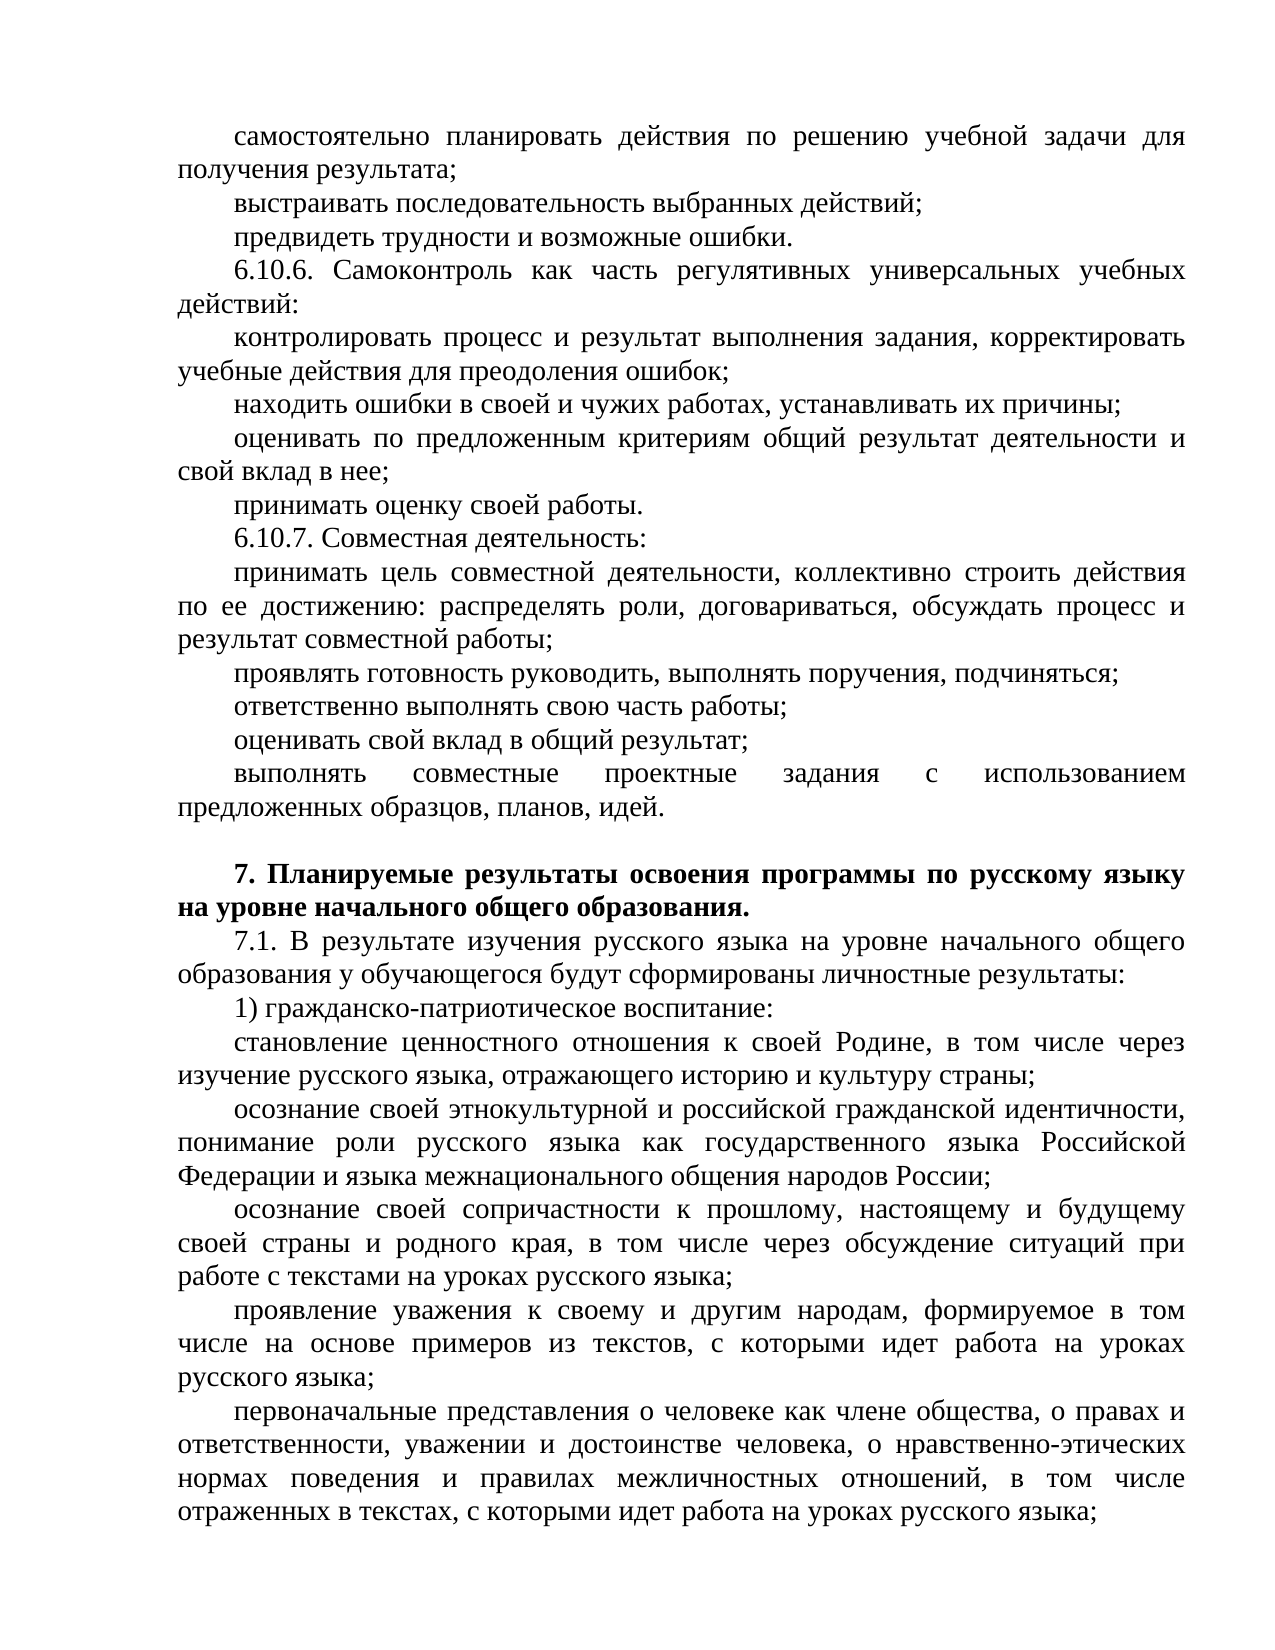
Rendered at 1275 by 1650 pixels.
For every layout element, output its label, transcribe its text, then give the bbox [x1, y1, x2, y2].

text находить ошибки в своей и чужих работах, устанавливать их причины; [177, 386, 1186, 420]
text становление ценностного отношения к своей Родине, в том числе через изучение русского языка, отражающего историю и культуру страны; [177, 1024, 1186, 1091]
text осознание своей этнокультурной и российской гражданской идентичности, понимание роли русского языка как государственного языка Российской Федерации и языка межнационального общения народов России; [177, 1091, 1186, 1191]
text оценивать свой вклад в общий результат; [177, 722, 1186, 755]
text 1) гражданско-патриотическое воспитание: [177, 990, 1186, 1024]
text принимать оценку своей работы. [177, 487, 1186, 521]
text контролировать процесс и результат выполнения задания, корректировать учебные действия для преодоления ошибок; [177, 319, 1186, 386]
text осознание своей сопричастности к прошлому, настоящему и будущему своей страны и родного края, в том числе через обсуждение ситуаций при работе с текстами на уроках русского языка; [177, 1191, 1186, 1292]
text оценивать по предложенным критериям общий результат деятельности и свой вклад в нее; [177, 420, 1186, 487]
text предвидеть трудности и возможные ошибки. [177, 219, 1186, 252]
text 6.10.7. Совместная деятельность: [177, 521, 1186, 554]
text проявлять готовность руководить, выполнять поручения, подчиняться; [177, 655, 1186, 688]
text 7.1. В результате изучения русского языка на уровне начального общего образования у обучающегося будут сформированы личностные результаты: [177, 923, 1186, 990]
text принимать цель совместной деятельности, коллективно строить действия по ее достижению: распределять роли, договариваться, обсуждать процесс и результат совместной работы; [177, 554, 1186, 655]
text самостоятельно планировать действия по решению учебной задачи для получения результата; [177, 118, 1186, 185]
text первоначальные представления о человеке как члене общества, о правах и ответственности, уважении и достоинстве человека, о нравственно-этических нормах поведения и правилах межличностных отношений, в том числе отраженных в текстах, с которыми идет работа на уроках русского языка; [177, 1393, 1186, 1527]
text выстраивать последовательность выбранных действий; [177, 185, 1186, 219]
text ответственно выполнять свою часть работы; [177, 688, 1186, 722]
text 7. Планируемые результаты освоения программы по русскому языку на уровне начального общего образования. [177, 856, 1186, 923]
text проявление уважения к своему и другим народам, формируемое в том числе на основе примеров из текстов, с которыми идет работа на уроках русского языка; [177, 1292, 1186, 1393]
text 6.10.6. Самоконтроль как часть регулятивных универсальных учебных действий: [177, 252, 1186, 319]
text выполнять совместные проектные задания с использованием предложенных образцов, планов, идей. [177, 755, 1186, 822]
